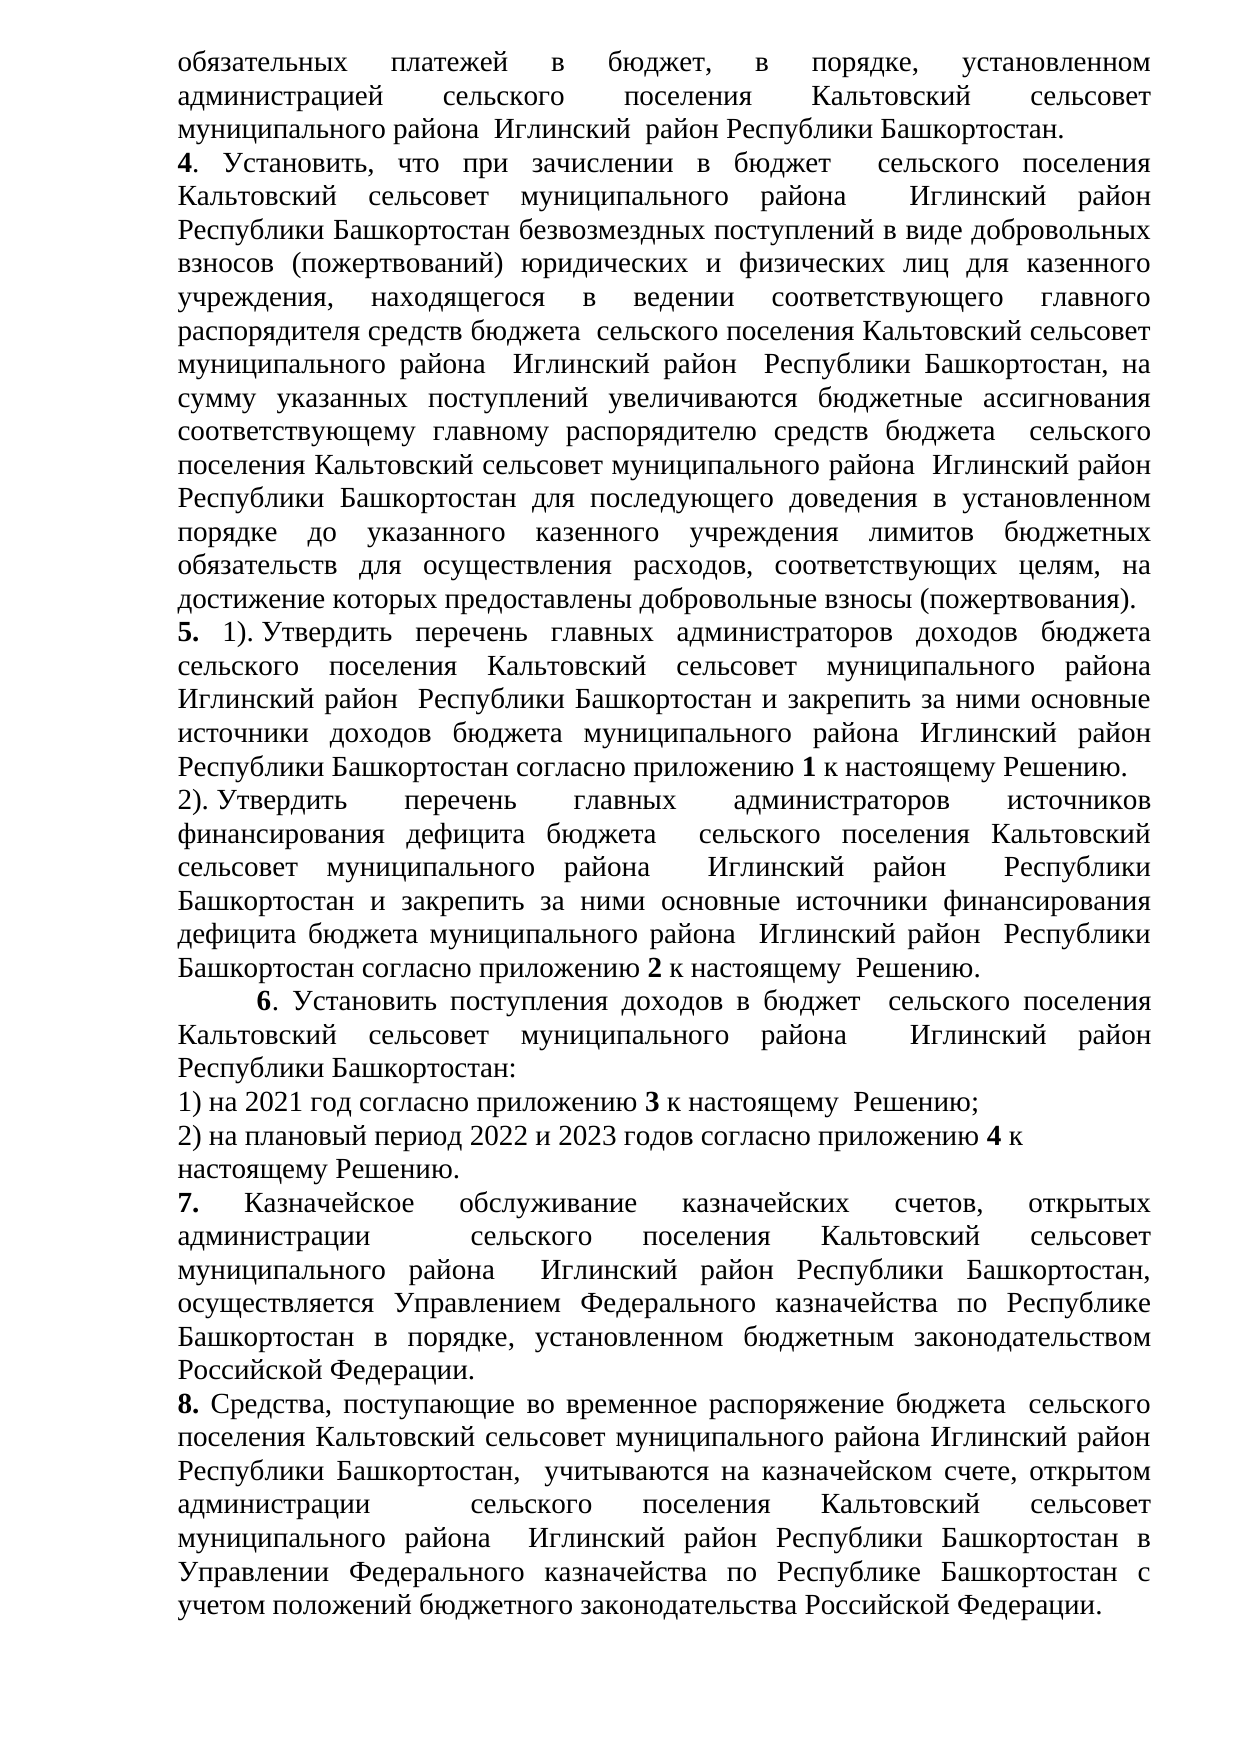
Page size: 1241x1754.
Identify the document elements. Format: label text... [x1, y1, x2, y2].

text 8. Средства, поступающие во временное распоряжение бюджета сельского поселения Кальтовский сельсовет муниципального района Иглинский район Республики Башкортостан, учитываются на казначейском счете, открытом администрации сельского поселения Кальтовский сельсовет муниципального района Иглинский район Республики Башкортостан в Управлении Федерального казначейства по Республике Башкортостан с учетом положений бюджетного законодательства Российской Федерации. [177, 1386, 1152, 1621]
text 6. Установить поступления доходов в бюджет сельского поселения Кальтовский сельсовет муниципального района Иглинский район Республики Башкортостан: [177, 983, 1152, 1084]
text 2) на плановый период 2022 и 2023 годов согласно приложению 4 к настоящему Решению. [177, 1118, 1152, 1185]
text 5. 1). Утвердить перечень главных администраторов доходов бюджета сельского поселения Кальтовский сельсовет муниципального района Иглинский район Республики Башкортостан и закрепить за ними основные источники доходов бюджета муниципального района Иглинский район Республики Башкортостан согласно приложению 1 к настоящему Решению. [177, 614, 1152, 782]
text 1) на 2021 год согласно приложению 3 к настоящему Решению; [177, 1084, 1152, 1118]
text 4. Установить, что при зачислении в бюджет сельского поселения Кальтовский сельсовет муниципального района Иглинский район Республики Башкортостан безвозмездных поступлений в виде добровольных взносов (пожертвований) юридических и физических лиц для казенного учреждения, находящегося в ведении соответствующего главного распорядителя средств бюджета сельского поселения Кальтовский сельсовет муниципального района Иглинский район Республики Башкортостан, на сумму указанных поступлений увеличиваются бюджетные ассигнования соответствующему главному распорядителю средств бюджета сельского поселения Кальтовский сельсовет муниципального района Иглинский район Республики Башкортостан для последующего доведения в установленном порядке до указанного казенного учреждения лимитов бюджетных обязательств для осуществления расходов, соответствующих целям, на достижение которых предоставлены добровольные взносы (пожертвования). [177, 145, 1152, 614]
text 2). Утвердить перечень главных администраторов источников финансирования дефицита бюджета сельского поселения Кальтовский сельсовет муниципального района Иглинский район Республики Башкортостан и закрепить за ними основные источники финансирования дефицита бюджета муниципального района Иглинский район Республики Башкортостан согласно приложению 2 к настоящему Решению. [177, 782, 1152, 983]
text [177, 44, 1152, 145]
text 7. Казначейское обслуживание казначейских счетов, открытых администрации сельского поселения Кальтовский сельсовет муниципального района Иглинский район Республики Башкортостан, осуществляется Управлением Федерального казначейства по Республике Башкортостан в порядке, установленном бюджетным законодательством Российской Федерации. [177, 1185, 1152, 1386]
